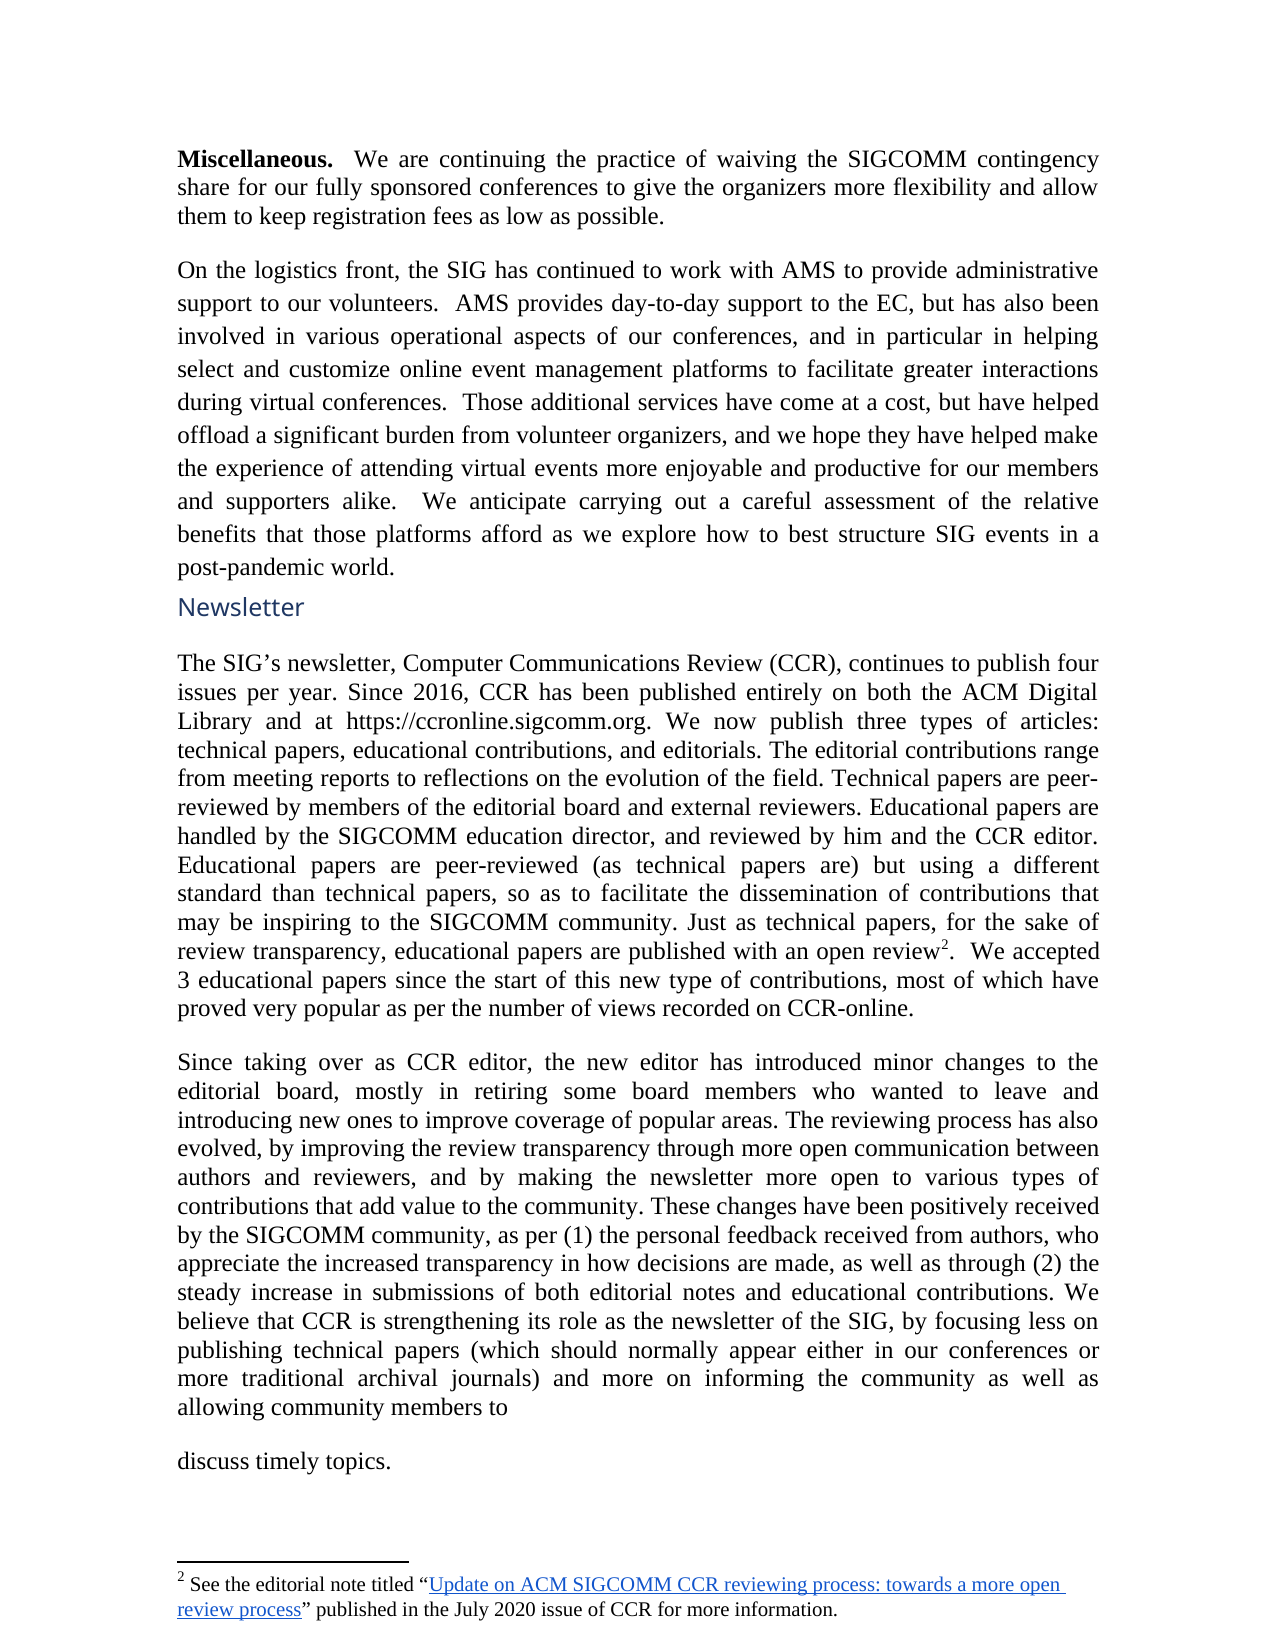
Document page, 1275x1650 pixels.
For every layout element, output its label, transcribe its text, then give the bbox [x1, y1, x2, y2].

subtitle Newsletter [177, 589, 1100, 623]
text discuss timely topics. [177, 1446, 1100, 1503]
text Miscellaneous. We are continuing the practice of waiving the SIGCOMM contingency share for our fully sponsored conferences to give the organizers more flexibility and allow them to keep registration fees as low as possible. [177, 144, 1100, 230]
text The SIG’s newsletter, Computer Communications Review (CCR), continues to publish four issues per year. Since 2016, CCR has been published entirely on both the ACM Digital Library and at https://ccronline.sigcomm.org. We now publish three types of articles: technical papers, educational contributions, and editorials. The editorial contributions range from meeting reports to reflections on the evolution of the field. Technical papers are peer-reviewed by members of the editorial board and external reviewers. Educational papers are handled by the SIGCOMM education director, and reviewed by him and the CCR editor. Educational papers are peer-reviewed (as technical papers are) but using a different standard than technical papers, so as to facilitate the dissemination of contributions that may be inspiring to the SIGCOMM community. Just as technical papers, for the sake of review transparency, educational papers are published with an open review. We accepted 3 educational papers since the start of this new type of contributions, most of which have proved very popular as per the number of views recorded on CCR-online. [177, 648, 1100, 1022]
text Since taking over as CCR editor, the new editor has introduced minor changes to the editorial board, mostly in retiring some board members who wanted to leave and introducing new ones to improve coverage of popular areas. The reviewing process has also evolved, by improving the review transparency through more open communication between authors and reviewers, and by making the newsletter more open to various types of contributions that add value to the community. These changes have been positively received by the SIGCOMM community, as per (1) the personal feedback received from authors, who appreciate the increased transparency in how decisions are made, as well as through (2) the steady increase in submissions of both editorial notes and educational contributions. We believe that CCR is strengthening its role as the newsletter of the SIG, by focusing less on publishing technical papers (which should normally appear either in our conferences or more traditional archival journals) and more on informing the community as well as allowing community members to [177, 1047, 1100, 1421]
text On the logistics front, the SIG has continued to work with AMS to provide administrative support to our volunteers. AMS provides day-to-day support to the EC, but has also been involved in various operational aspects of our conferences, and in particular in helping select and customize online event management platforms to facilitate greater interactions during virtual conferences. Those additional services have come at a cost, but have helped offload a significant burden from volunteer organizers, and we hope they have helped make the experience of attending virtual events more enjoyable and productive for our members and supporters alike. We anticipate carrying out a careful assessment of the relative benefits that those platforms afford as we explore how to best structure SIG events in a post-pandemic world. [177, 255, 1100, 581]
